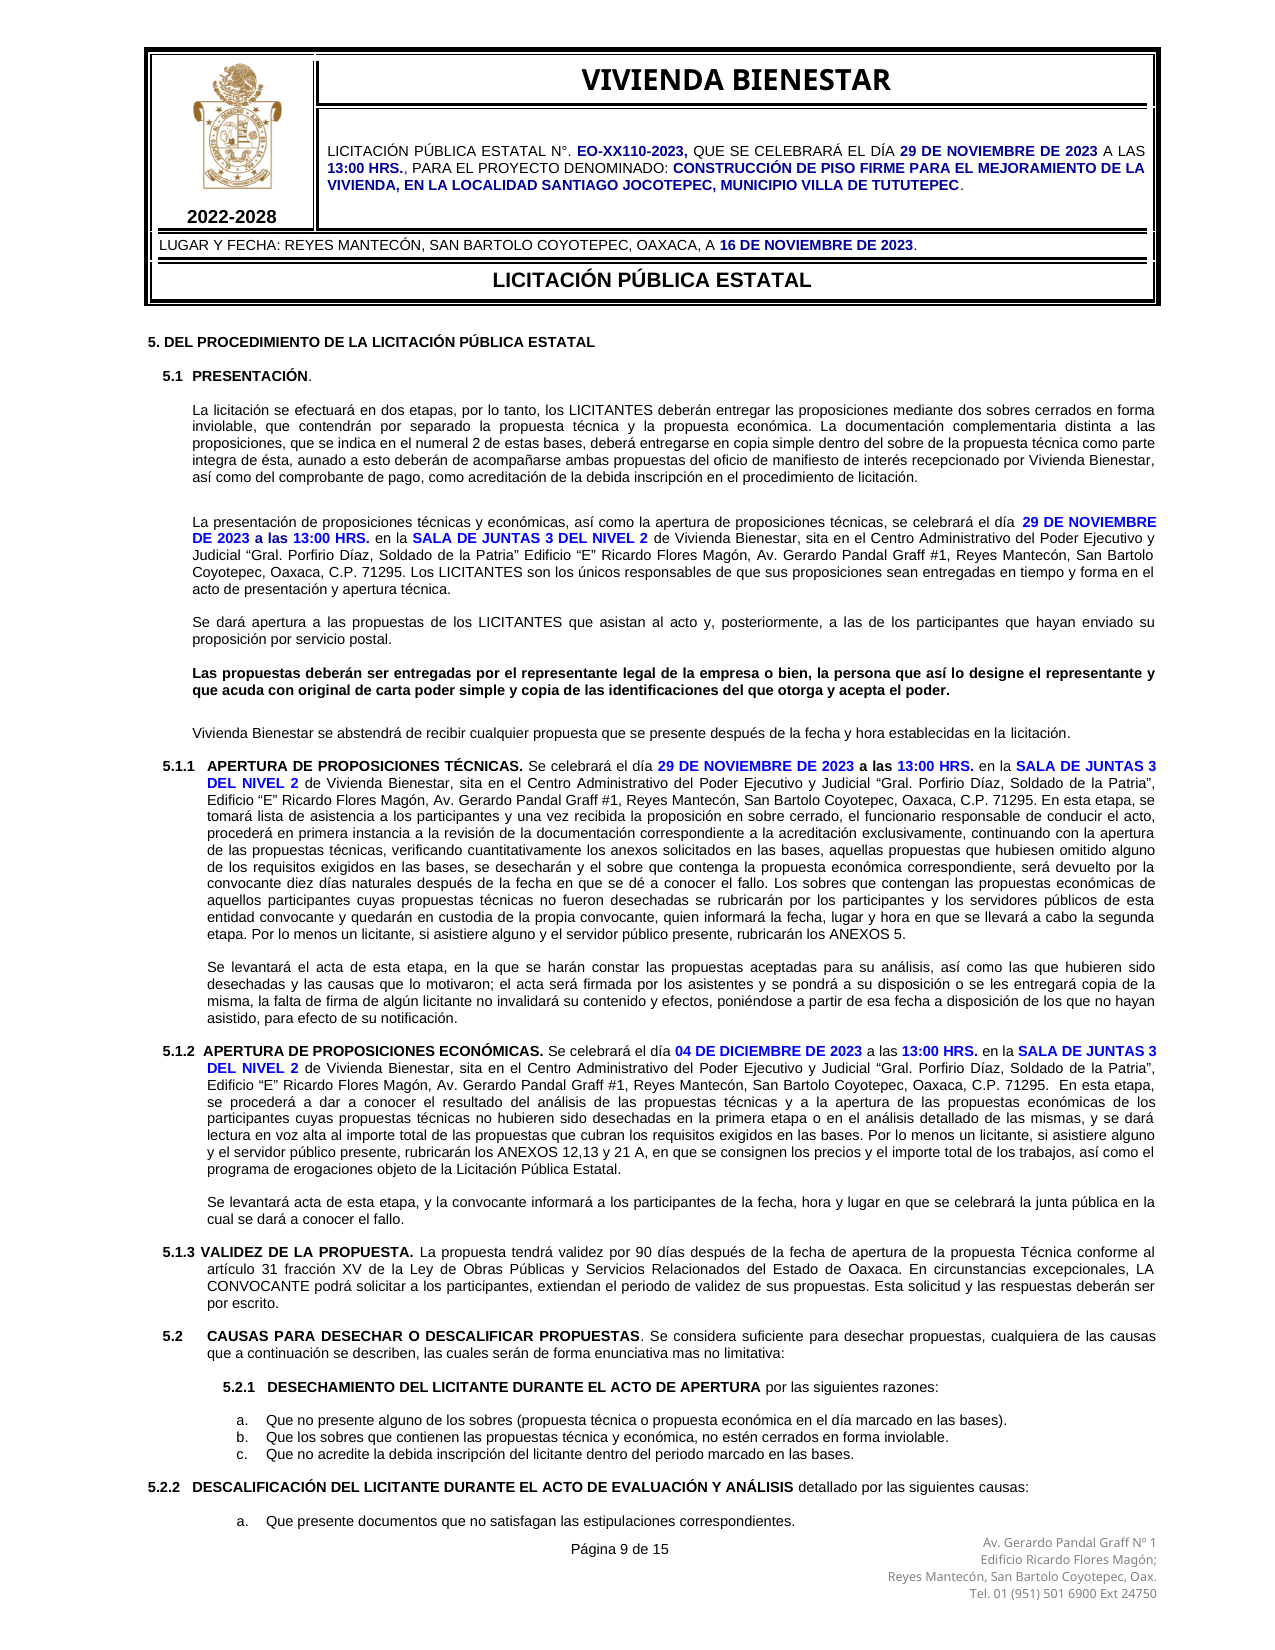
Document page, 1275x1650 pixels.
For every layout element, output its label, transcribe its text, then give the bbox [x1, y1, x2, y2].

picture [187, 59, 285, 188]
list 5.2.1 DESECHAMIENTO DEL LICITANTE DURANTE EL ACTO DE APERTURA por las siguientes razones: [162, 1378, 1157, 1395]
text 5.1.2 APERTURA DE PROPOSICIONES ECONÓMICAS. Se celebrará el día 04 DE DICIEMBRE DE 2023 a las 13:00 HRS. en la SALA DE JUNTAS 3 DEL NIVEL 2 de Vivienda Bienestar, sita en el Centro Administrativo del Poder Ejecutivo y Judicial “Gral. Porfirio Díaz, Soldado de la Patria”, Edificio “E” Ricardo Flores Magón, Av. Gerardo Pandal Graff #1, Reyes Mantecón, San Bartolo Coyotepec, Oaxaca, C.P. 71295. En esta etapa, se procederá a dar a conocer el resultado del análisis de las propuestas técnicas y a la apertura de las propuestas económicas de los participantes cuyas propuestas técnicas no hubieren sido desechadas en la primera etapa o en el análisis detallado de las mismas, y se dará lectura en voz alta al importe total de las propuestas que cubran los requisitos exigidos en las bases. Por lo menos un licitante, si asistiere alguno y el servidor público presente, rubricarán los ANEXOS 12,13 y 21 A, en que se consignen los precios y el importe total de los trabajos, así como el programa de erogaciones objeto de la Licitación Pública Estatal. [162, 1043, 1157, 1177]
subtitle Se dará apertura a las propuestas de los LICITANTES que asistan al acto y, posteriormente, a las de los participantes que hayan enviado su proposición por servicio postal. [192, 614, 1157, 648]
list CAUSAS PARA DESECHAR O DESCALIFICAR PROPUESTAS. Se considera suficiente para desechar propuestas, cualquiera de las causas que a continuación se describen, las cuales serán de forma enunciativa mas no limitativa: [162, 1328, 1157, 1362]
text La presentación de proposiciones técnicas y económicas, así como la apertura de proposiciones técnicas, se celebrará el día 29 DE NOVIEMBRE DE 2023 a las 13:00 HRS. en la SALA DE JUNTAS 3 DEL NIVEL 2 de Vivienda Bienestar, sita en el Centro Administrativo del Poder Ejecutivo y Judicial “Gral. Porfirio Díaz, Soldado de la Patria” Edificio “E” Ricardo Flores Magón, Av. Gerardo Pandal Graff #1, Reyes Mantecón, San Bartolo Coyotepec, Oaxaca, C.P. 71295. Los LICITANTES son los únicos responsables de que sus proposiciones sean entregadas en tiempo y forma en el acto de presentación y apertura técnica. [192, 513, 1157, 597]
list Que los sobres que contienen las propuestas técnica y económica, no estén cerrados en forma inviolable. [236, 1429, 1157, 1445]
list Que no acredite la debida inscripción del licitante dentro del periodo marcado en las bases. [236, 1445, 1157, 1462]
text 5.2.2 DESCALIFICACIÓN DEL LICITANTE DURANTE EL ACTO DE EVALUACIÓN Y ANÁLISIS detallado por las siguientes causas: [148, 1479, 1157, 1496]
text Las propuestas deberán ser entregadas por el representante legal de la empresa o bien, la persona que así lo designe el representante y que acuda con original de carta poder simple y copia de las identificaciones del que otorga y acepta el poder. [192, 664, 1157, 698]
text Vivienda Bienestar se abstendrá de recibir cualquier propuesta que se presente después de la fecha y hora establecidas en la licitación. [163, 724, 1157, 741]
list PRESENTACIÓN. [162, 368, 1157, 384]
list Que presente documentos que no satisfagan las estipulaciones correspondientes. [236, 1512, 1157, 1529]
text 5. DEL PROCEDIMIENTO DE LA LICITACIÓN PÚBLICA ESTATAL [148, 334, 1157, 351]
text La licitación se efectuará en dos etapas, por lo tanto, los LICITANTES deberán entregar las proposiciones mediante dos sobres cerrados en forma inviolable, que contendrán por separado la propuesta técnica y la propuesta económica. La documentación complementaria distinta a las proposiciones, que se indica en el numeral 2 de estas bases, deberá entregarse en copia simple dentro del sobre de la propuesta técnica como parte integra de ésta, aunado a esto deberán de acompañarse ambas propuestas del oficio de manifiesto de interés recepcionado por Vivienda Bienestar, así como del comprobante de pago, como acreditación de la debida inscripción en el procedimiento de licitación. [192, 401, 1157, 485]
list Que no presente alguno de los sobres (propuesta técnica o propuesta económica en el día marcado en las bases). [236, 1412, 1157, 1429]
text Se levantará acta de esta etapa, y la convocante informará a los participantes de la fecha, hora y lugar en que se celebrará la junta pública en la cual se dará a conocer el fallo. [207, 1194, 1157, 1227]
text Se levantará el acta de esta etapa, en la que se harán constar las propuestas aceptadas para su análisis, así como las que hubieren sido desechadas y las causas que lo motivaron; el acta será firmada por los asistentes y se pondrá a su disposición o se les entregará copia de la misma, la falta de firma de algún licitante no invalidará su contenido y efectos, poniéndose a partir de esa fecha a disposición de los que no hayan asistido, para efecto de su notificación. [207, 959, 1157, 1026]
text 5.1.3 VALIDEZ DE LA PROPUESTA. La propuesta tendrá validez por 90 días después de la fecha de apertura de la propuesta Técnica conforme al artículo 31 fracción XV de la Ley de Obras Públicas y Servicios Relacionados del Estado de Oaxaca. En circunstancias excepcionales, LA CONVOCANTE podrá solicitar a los participantes, extiendan el periodo de validez de sus propuestas. Esta solicitud y las respuestas deberán ser por escrito. [162, 1244, 1157, 1311]
list APERTURA DE PROPOSICIONES TÉCNICAS. Se celebrará el día 29 DE NOVIEMBRE DE 2023 a las 13:00 HRS. en la SALA DE JUNTAS 3 DEL NIVEL 2 de Vivienda Bienestar, sita en el Centro Administrativo del Poder Ejecutivo y Judicial “Gral. Porfirio Díaz, Soldado de la Patria”, Edificio “E” Ricardo Flores Magón, Av. Gerardo Pandal Graff #1, Reyes Mantecón, San Bartolo Coyotepec, Oaxaca, C.P. 71295. En esta etapa, se tomará lista de asistencia a los participantes y una vez recibida la proposición en sobre cerrado, el funcionario responsable de conducir el acto, procederá en primera instancia a la revisión de la documentación correspondiente a la acreditación exclusivamente, continuando con la apertura de las propuestas técnicas, verificando cuantitativamente los anexos solicitados en las bases, aquellas propuestas que hubiesen omitido alguno de los requisitos exigidos en las bases, se desecharán y el sobre que contenga la propuesta económica correspondiente, será devuelto por la convocante diez días naturales después de la fecha en que se dé a conocer el fallo. Los sobres que contengan las propuestas económicas de aquellos participantes cuyas propuestas técnicas no fueron desechadas se rubricarán por los participantes y los servidores públicos de esta entidad convocante y quedarán en custodia de la propia convocante, quien informará la fecha, lugar y hora en que se llevará a cabo la segunda etapa. Por lo menos un licitante, si asistiere alguno y el servidor público presente, rubricarán los ANEXOS 5. [162, 758, 1157, 942]
